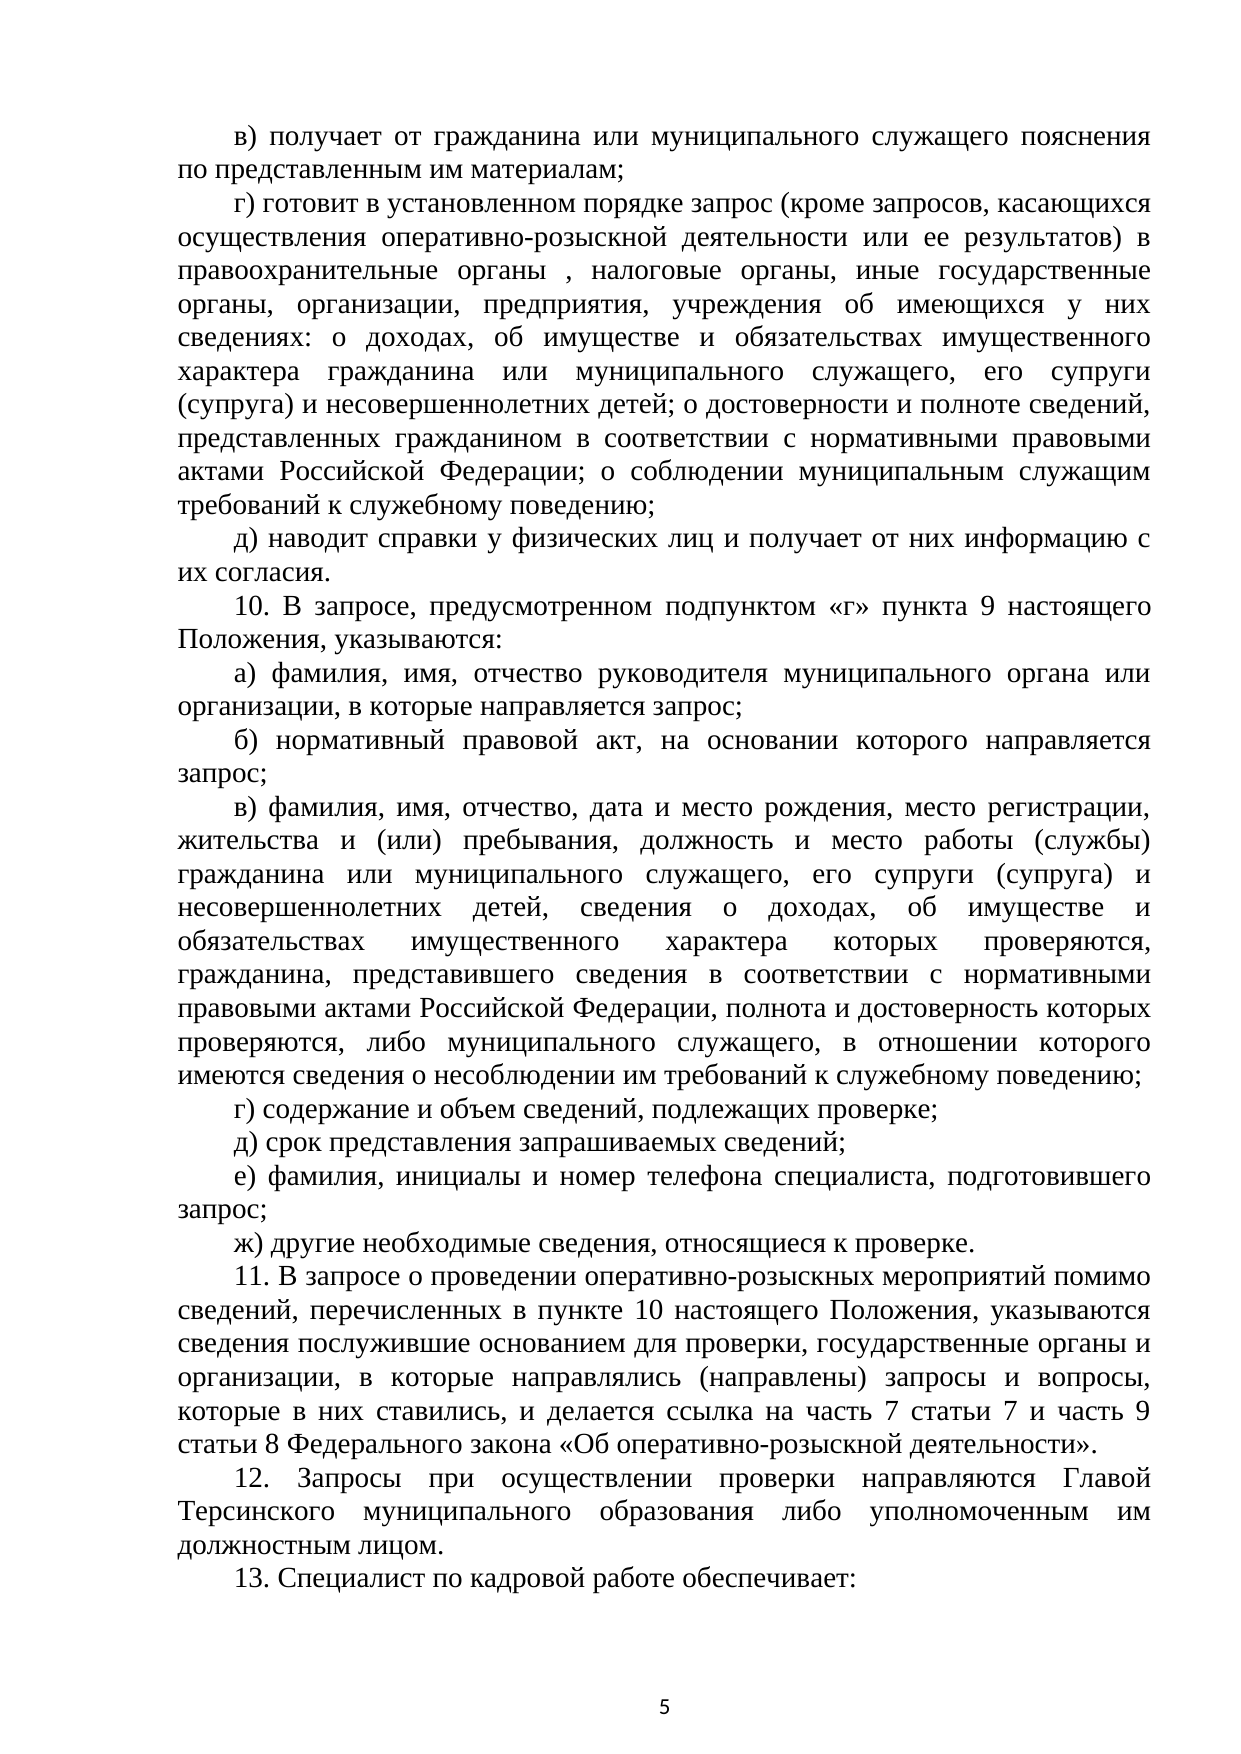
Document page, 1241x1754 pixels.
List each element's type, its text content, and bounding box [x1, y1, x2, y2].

text а) фамилия, имя, отчество руководителя муниципального органа или организации, в которые направляется запрос; [177, 655, 1152, 722]
text б) нормативный правовой акт, на основании которого направляется запрос; [177, 722, 1152, 789]
text г) содержание и объем сведений, подлежащих проверке; [177, 1091, 1152, 1124]
text 13. Специалист по кадровой работе обеспечивает: [177, 1560, 1152, 1594]
text 11. В запросе о проведении оперативно-розыскных мероприятий помимо сведений, перечисленных в пункте 10 настоящего Положения, указываются сведения послужившие основанием для проверки, государственные органы и организации, в которые направлялись (направлены) запросы и вопросы, которые в них ставились, и делается ссылка на часть 7 статьи 7 и часть 9 статьи 8 Федерального закона «Об оперативно-розыскной деятельности». [177, 1258, 1152, 1460]
text е) фамилия, инициалы и номер телефона специалиста, подготовившего запрос; [177, 1158, 1152, 1225]
text 10. В запросе, предусмотренном подпунктом «г» пункта 9 настоящего Положения, указываются: [177, 588, 1152, 655]
text в) фамилия, имя, отчество, дата и место рождения, место регистрации, жительства и (или) пребывания, должность и место работы (службы) гражданина или муниципального служащего, его супруги (супруга) и несовершеннолетних детей, сведения о доходах, об имуществе и обязательствах имущественного характера которых проверяются, гражданина, представившего сведения в соответствии с нормативными правовыми актами Российской Федерации, полнота и достоверность которых проверяются, либо муниципального служащего, в отношении которого имеются сведения о несоблюдении им требований к служебному поведению; [177, 789, 1152, 1091]
text в) получает от гражданина или муниципального служащего пояснения по представленным им материалам; [177, 118, 1152, 185]
text г) готовит в установленном порядке запрос (кроме запросов, касающихся осуществления оперативно-розыскной деятельности или ее результатов) в правоохранительные органы , налоговые органы, иные государственные органы, организации, предприятия, учреждения об имеющихся у них сведениях: о доходах, об имуществе и обязательствах имущественного характера гражданина или муниципального служащего, его супруги (супруга) и несовершеннолетних детей; о достоверности и полноте сведений, представленных гражданином в соответствии с нормативными правовыми актами Российской Федерации; о соблюдении муниципальным служащим требований к служебному поведению; [177, 185, 1152, 521]
text д) наводит справки у физических лиц и получает от них информацию с их согласия. [177, 521, 1152, 588]
text д) срок представления запрашиваемых сведений; [177, 1124, 1152, 1158]
text 12. Запросы при осуществлении проверки направляются Главой Терсинского муниципального образования либо уполномоченным им должностным лицом. [177, 1460, 1152, 1560]
text ж) другие необходимые сведения, относящиеся к проверке. [177, 1225, 1152, 1258]
